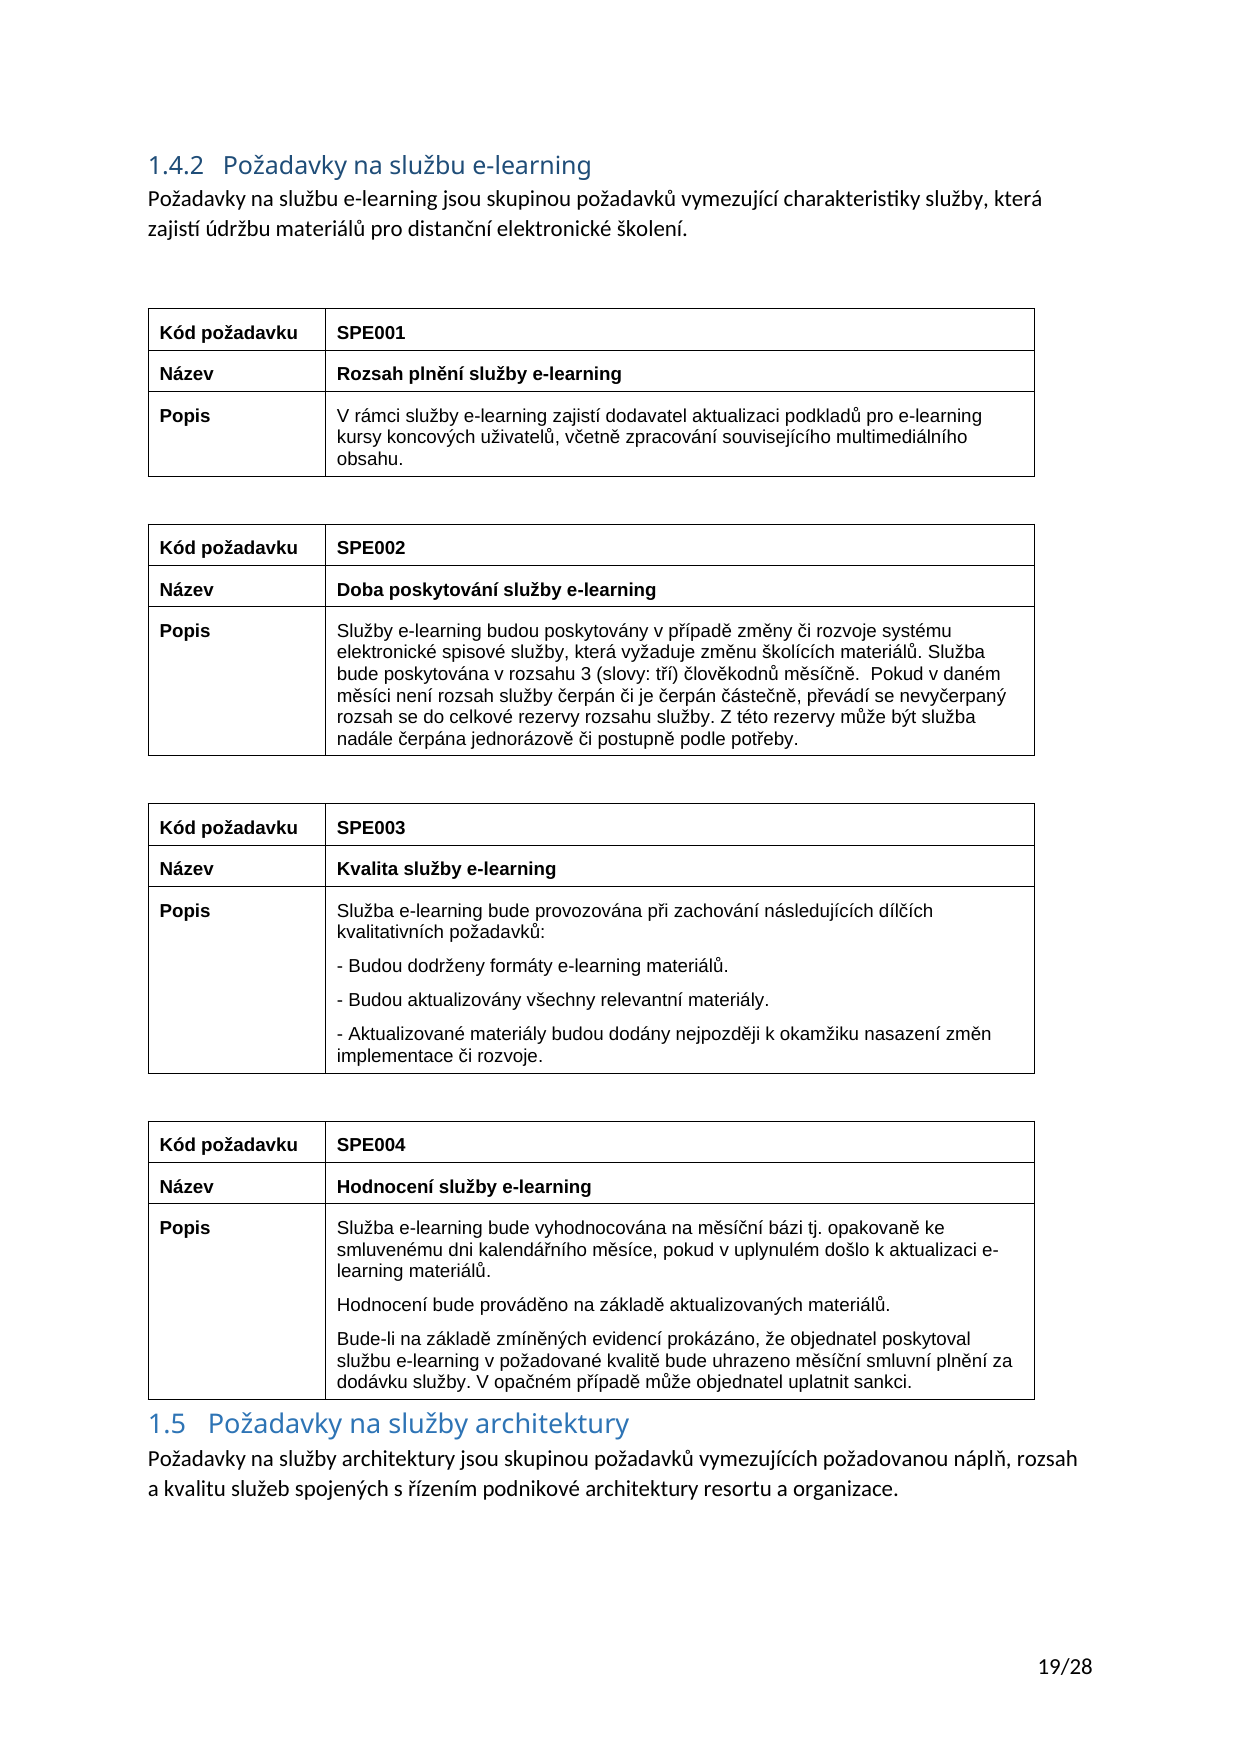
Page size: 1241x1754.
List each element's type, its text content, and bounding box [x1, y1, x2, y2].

table_cell V rámci služby e-learning zajistí dodavatel aktualizaci podkladů pro e-learning kursy koncových uživatelů, včetně zpracování souvisejícího multimediálního obsahu. [326, 392, 1034, 476]
table_cell Doba poskytování služby e-learning [326, 566, 1034, 606]
table_header SPE003 [326, 804, 1034, 844]
table_header Kód požadavku [149, 525, 325, 565]
table_cell Služba e-learning bude provozována při zachování následujících dílčích kvalitativních požadavků: - Budou dodrženy formáty e-learning materiálů. - Budou aktualizovány všechny relevantní materiály. - Aktualizované materiály budou dodány nejpozději k okamžiku nasazení změn implementace či rozvoje. [326, 887, 1034, 1073]
table_cell Název [149, 351, 325, 391]
table_header SPE004 [326, 1122, 1034, 1162]
table_cell Popis [149, 607, 325, 755]
table_cell Název [149, 846, 325, 886]
table_cell Služby e-learning budou poskytovány v případě změny či rozvoje systému elektronické spisové služby, která vyžaduje změnu školících materiálů. Služba bude poskytována v rozsahu 3 (slovy: tří) člověkodnů měsíčně. Pokud v daném měsíci není rozsah služby čerpán či je čerpán částečně, převádí se nevyčerpaný rozsah se do celkové rezervy rozsahu služby. Z této rezervy může být služba nadále čerpána jednorázově či postupně podle potřeby. [326, 607, 1034, 755]
text Požadavky na služby architektury jsou skupinou požadavků vymezujících požadovanou náplň, rozsah a kvalitu služeb spojených s řízením podnikové architektury resortu a organizace. [148, 1444, 1093, 1502]
subtitle Požadavky na služby architektury [148, 1404, 1093, 1441]
table_header Kód požadavku [149, 309, 325, 350]
table_cell Kvalita služby e-learning [326, 846, 1034, 886]
table_header Kód požadavku [149, 1122, 325, 1162]
table_cell Popis [149, 1204, 325, 1399]
table_cell Rozsah plnění služby e-learning [326, 351, 1034, 391]
table_cell Popis [149, 887, 325, 1073]
table_cell Hodnocení služby e-learning [326, 1163, 1034, 1203]
table_header Kód požadavku [149, 804, 325, 844]
table_cell Popis [149, 392, 325, 476]
table_cell Služba e-learning bude vyhodnocována na měsíční bázi tj. opakovaně ke smluvenému dni kalendářního měsíce, pokud v uplynulém došlo k aktualizaci e-learning materiálů. Hodnocení bude prováděno na základě aktualizovaných materiálů. Bude-li na základě zmíněných evidencí prokázáno, že objednatel poskytoval službu e-learning v požadované kvalitě bude uhrazeno měsíční smluvní plnění za dodávku služby. V opačném případě může objednatel uplatnit sankci. [326, 1204, 1034, 1399]
text Požadavky na službu e-learning jsou skupinou požadavků vymezující charakteristiky služby, která zajistí údržbu materiálů pro distanční elektronické školení. [148, 184, 1093, 243]
table_header SPE002 [326, 525, 1034, 565]
table_cell Název [149, 566, 325, 606]
table_cell Název [149, 1163, 325, 1203]
subtitle Požadavky na službu e-learning [148, 148, 1093, 182]
table_header SPE001 [326, 309, 1034, 350]
